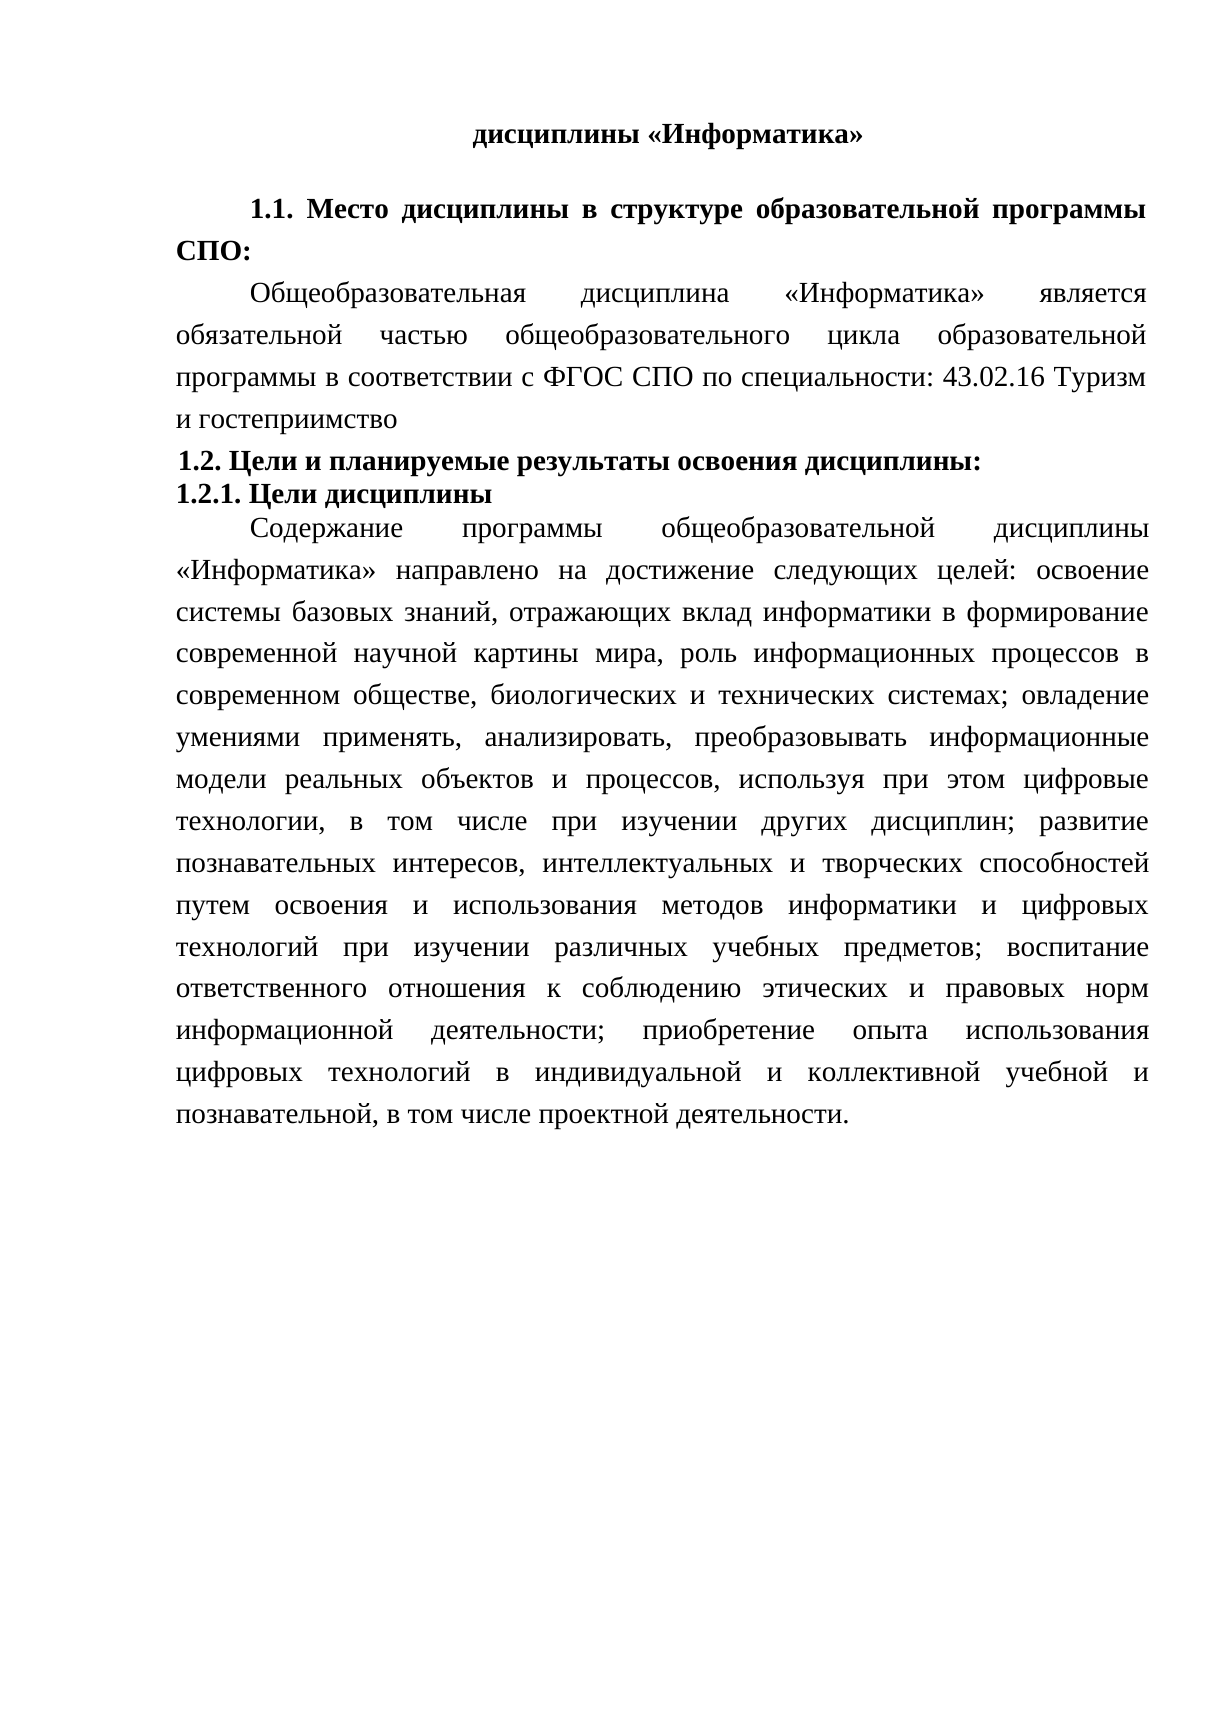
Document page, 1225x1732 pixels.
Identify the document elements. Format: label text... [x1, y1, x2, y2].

list Место дисциплины в структуре образовательной программы СПО: [176, 192, 1147, 267]
text 1.2.1. Цели дисциплины [176, 476, 1141, 510]
list Общеобразовательная дисциплина «Информатика» является обязательной частью общеобразовательного цикла образовательной программы в соответствии с ФГОС СПО по специальности: 43.02.16 Туризм и гостеприимство [176, 275, 1147, 434]
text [183, 116, 1153, 150]
text Содержание программы общеобразовательной дисциплины «Информатика» направлено на достижение следующих целей: освоение системы базовых знаний, отражающих вклад информатики в формирование современной научной картины мира, роль информационных процессов в современном обществе, биологических и технических системах; овладение умениями применять, анализировать, преобразовывать информационные модели реальных объектов и процессов, используя при этом цифровые технологии, в том числе при изучении других дисциплин; развитие познавательных интересов, интеллектуальных и творческих способностей путем освоения и использования методов информатики и цифровых технологий при изучении различных учебных предметов; воспитание ответственного отношения к соблюдению этических и правовых норм информационной деятельности; приобретение опыта использования цифровых технологий в индивидуальной и коллективной учебной и познавательной, в том числе проектной деятельности. [176, 510, 1150, 1130]
text 1.2. Цели и планируемые результаты освоения дисциплины: [178, 443, 1141, 476]
